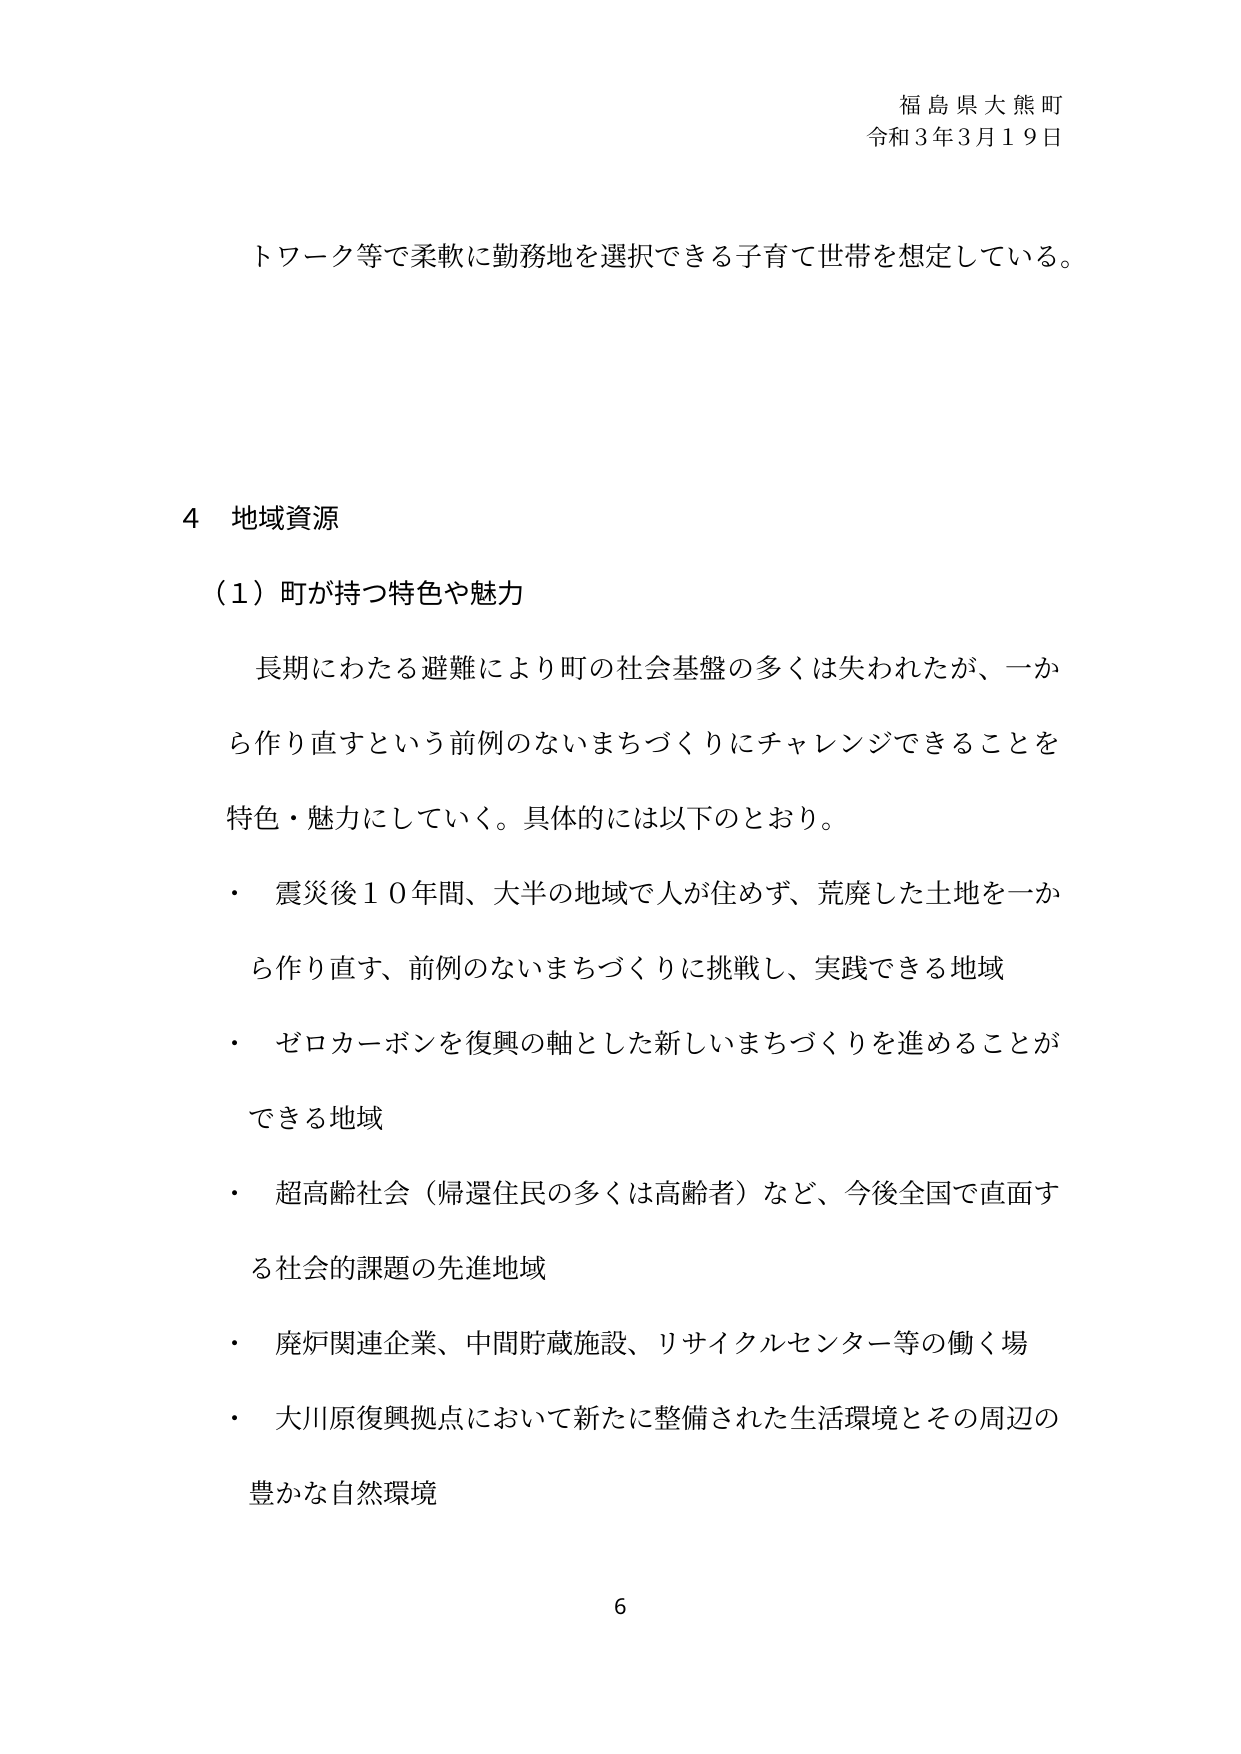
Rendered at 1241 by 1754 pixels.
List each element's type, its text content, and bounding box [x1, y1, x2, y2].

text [221, 217, 1063, 292]
text ・ 震災後１０年間、大半の地域で人が住めず、荒廃した土地を一から作り直す、前例のないまちづくりに挑戦し、実践できる地域 [221, 854, 1063, 1004]
text （１）町が持つ特色や魅力 [199, 554, 1063, 629]
text 長期にわたる避難により町の社会基盤の多くは失われたが、一から作り直すという前例のないまちづくりにチャレンジできることを特色・魅力にしていく。具体的には以下のとおり。 [199, 629, 1063, 854]
text ４ 地域資源 [177, 479, 1063, 554]
text ・ 廃炉関連企業、中間貯蔵施設、リサイクルセンター等の働く場 [221, 1304, 1063, 1379]
text ・ 大川原復興拠点において新たに整備された生活環境とその周辺の豊かな自然環境 [221, 1379, 1063, 1529]
text ・ 超高齢社会（帰還住民の多くは高齢者）など、今後全国で直面する社会的課題の先進地域 [221, 1154, 1063, 1304]
text ・ ゼロカーボンを復興の軸とした新しいまちづくりを進めることができる地域 [221, 1004, 1063, 1154]
